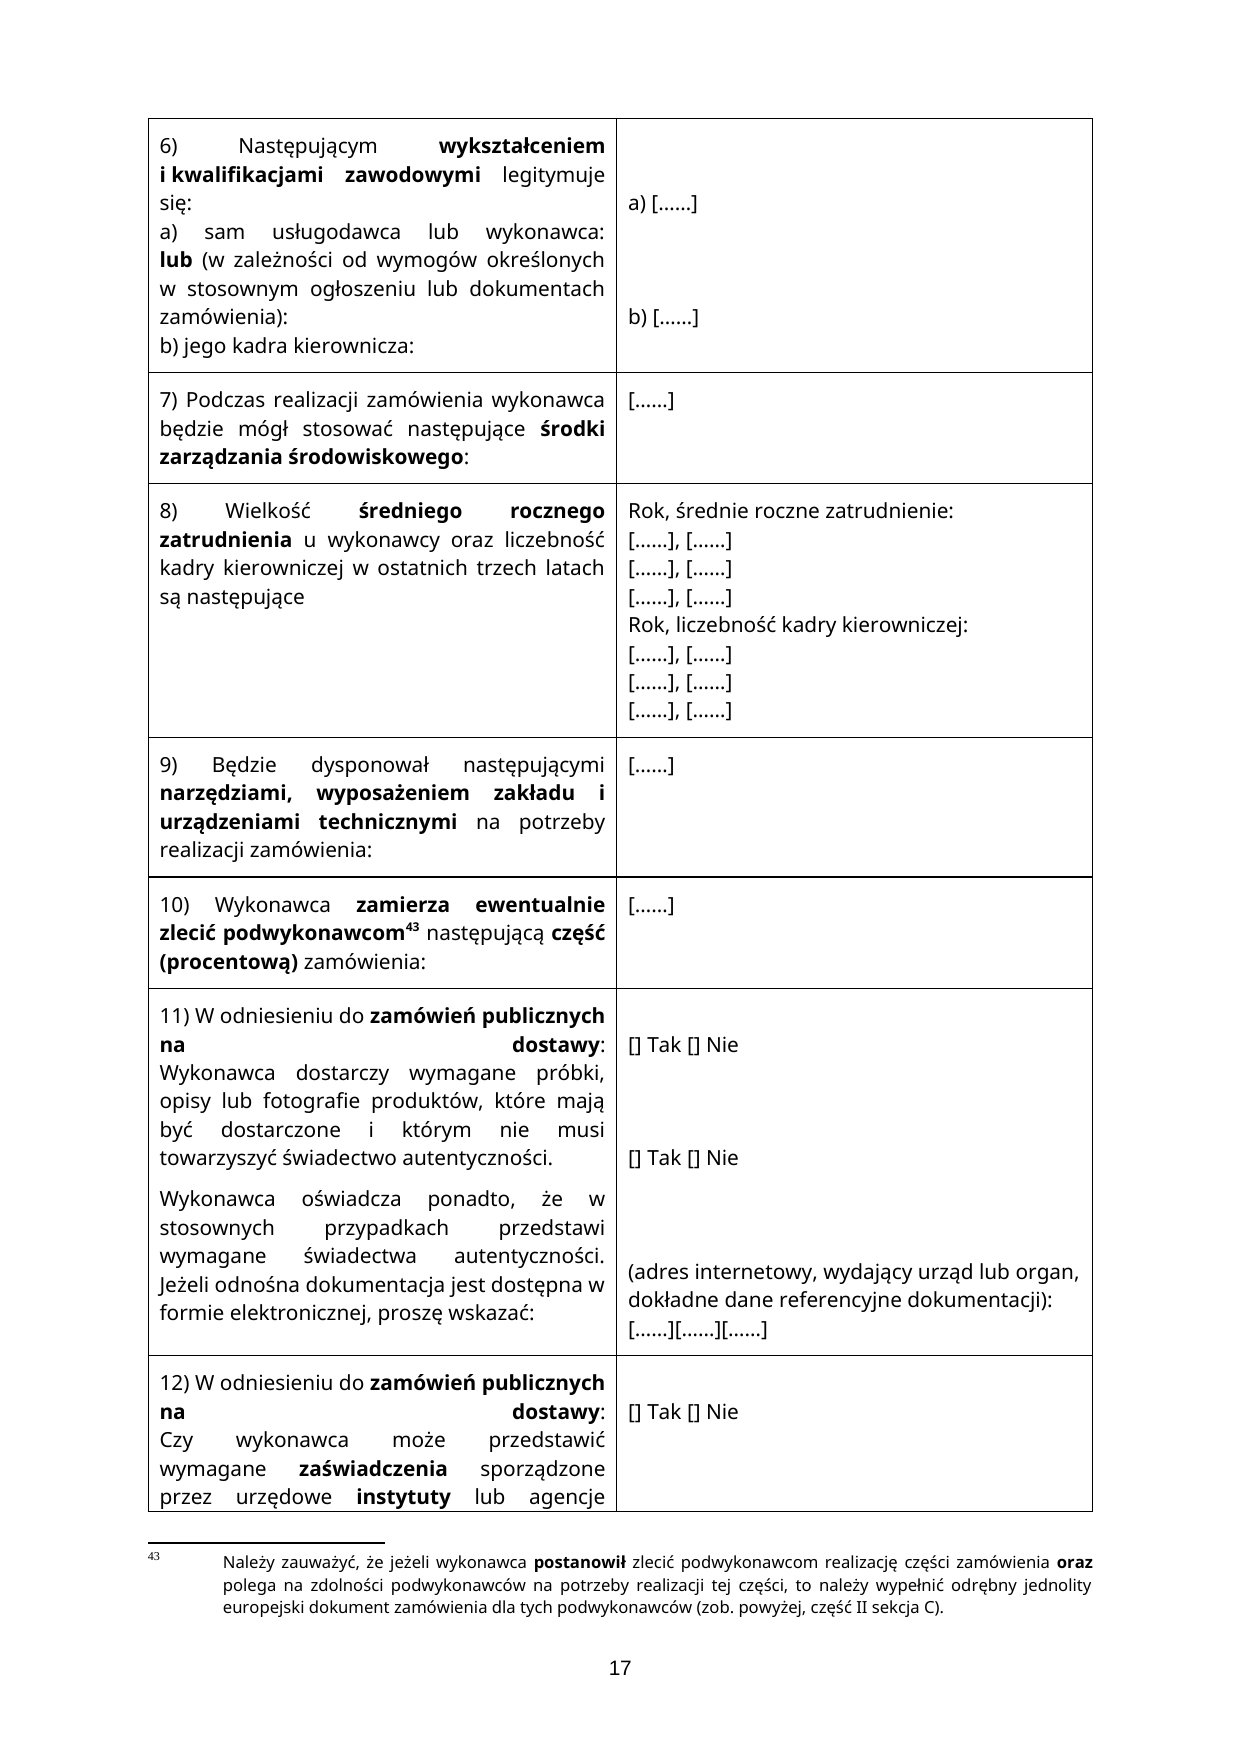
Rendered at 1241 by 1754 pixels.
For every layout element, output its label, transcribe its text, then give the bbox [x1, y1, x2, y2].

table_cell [617, 1356, 1092, 1511]
table_cell a) [……] b) [……] [617, 119, 1092, 372]
table_cell [……] [617, 373, 1092, 483]
table_cell Rok, średnie roczne zatrudnienie: [……], [……] [……], [……] [……], [……] Rok, liczebność kadry kierowniczej: [……], [……] [……], [……] [……], [……] [617, 484, 1092, 737]
table_cell 6) Następującym wykształceniem i kwalifikacjami zawodowymi legitymuje się: a) sam usługodawca lub wykonawca: lub (w zależności od wymogów określonych w stosownym ogłoszeniu lub dokumentach zamówienia): b) jego kadra kierownicza: [149, 119, 616, 372]
table_cell [……] [617, 738, 1092, 876]
table_cell [……] [617, 878, 1092, 988]
table_cell 11) W odniesieniu do zamówień publicznych na dostawy: Wykonawca dostarczy wymagane próbki, opisy lub fotografie produktów, które mają być dostarczone i którym nie musi towarzyszyć świadectwo autentyczności. Wykonawca oświadcza ponadto, że w stosownych przypadkach przedstawi wymagane świadectwa autentyczności. Jeżeli odnośna dokumentacja jest dostępna w formie elektronicznej, proszę wskazać: [149, 989, 616, 1355]
table_cell [] Tak [] Nie [] Tak [] Nie (adres internetowy, wydający urząd lub organ, dokładne dane referencyjne dokumentacji): [……][……][……] [617, 989, 1092, 1355]
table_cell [149, 1356, 616, 1511]
table_cell 8) Wielkość średniego rocznego zatrudnienia u wykonawcy oraz liczebność kadry kierowniczej w ostatnich trzech latach są następujące [149, 484, 616, 737]
table_cell 9) Będzie dysponował następującymi narzędziami, wyposażeniem zakładu i urządzeniami technicznymi na potrzeby realizacji zamówienia: [149, 738, 616, 876]
table_cell 10) Wykonawca zamierza ewentualnie zlecić podwykonawcom następującą część (procentową) zamówienia: [149, 878, 616, 988]
table_cell 7) Podczas realizacji zamówienia wykonawca będzie mógł stosować następujące środki zarządzania środowiskowego: [149, 373, 616, 483]
